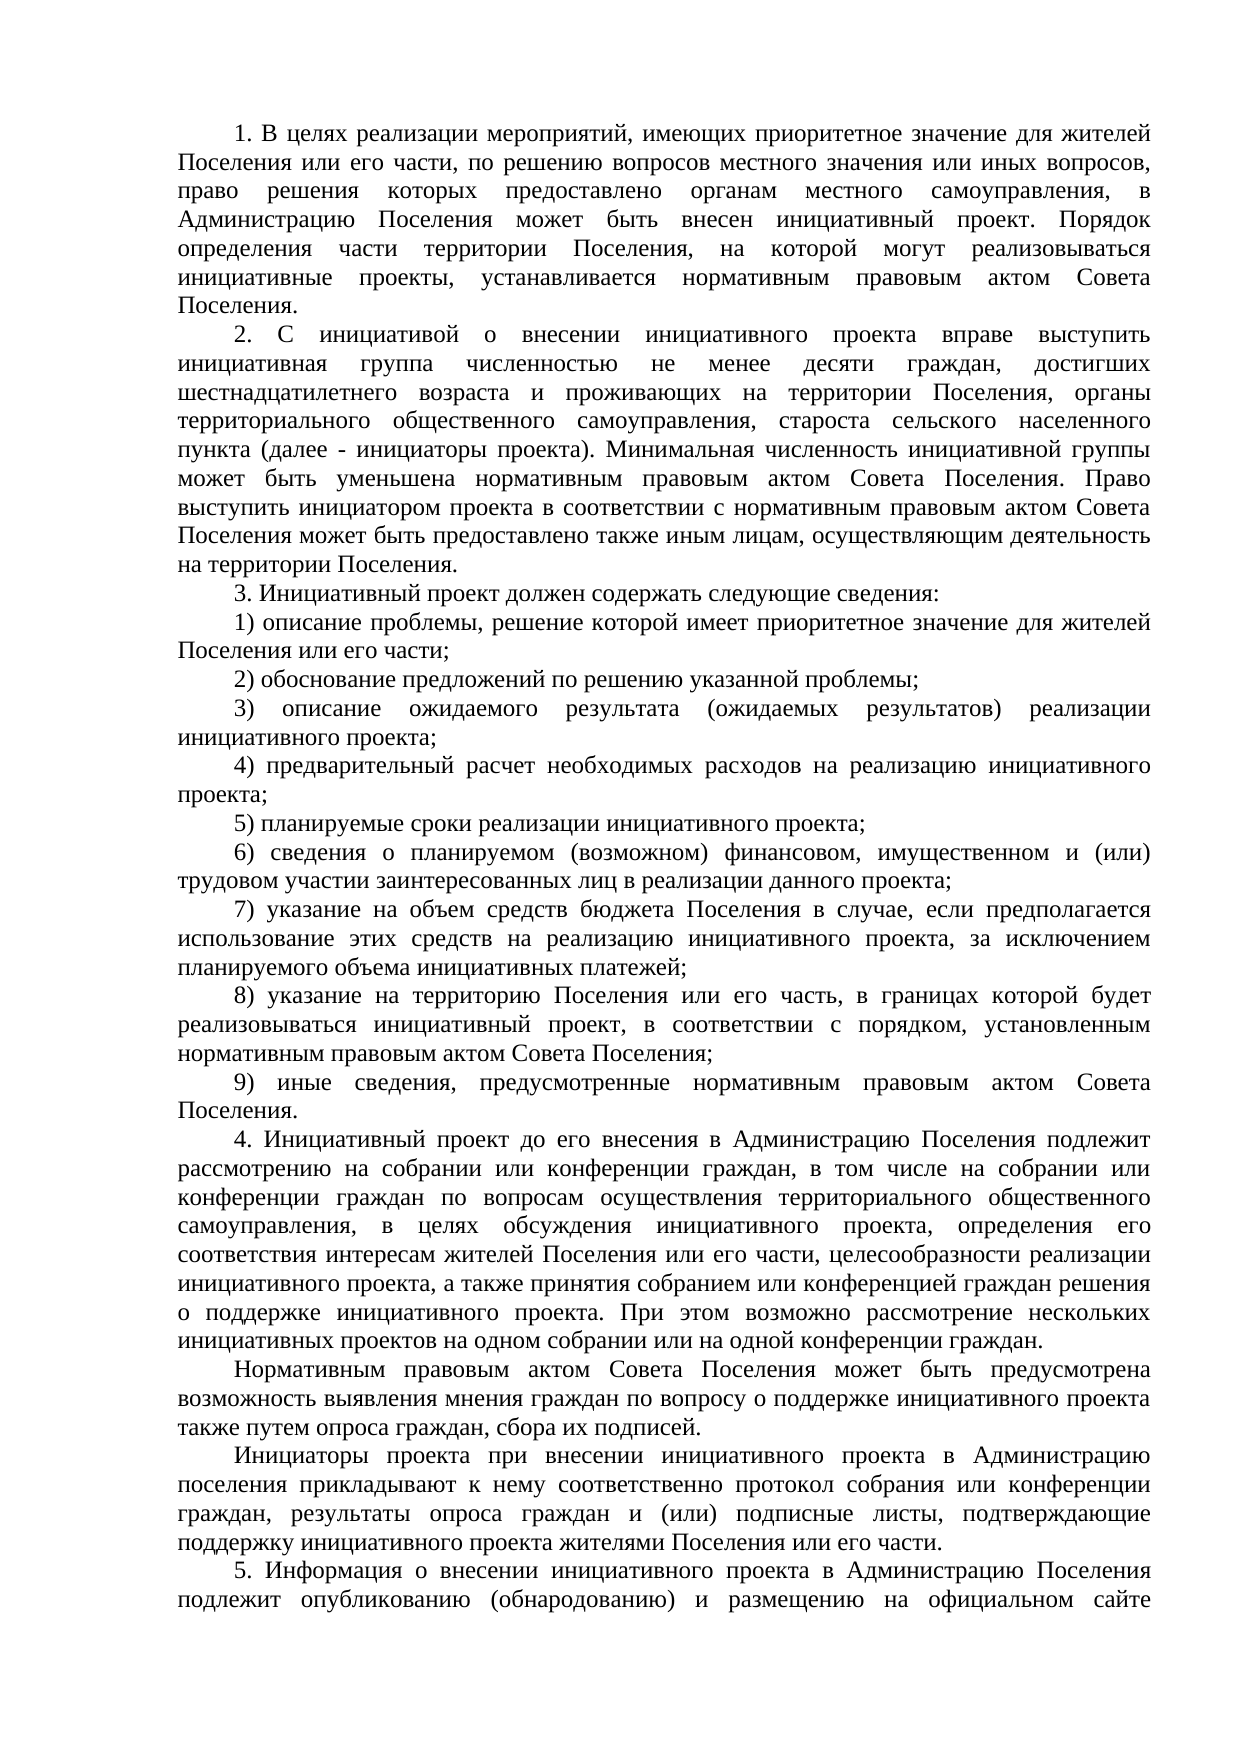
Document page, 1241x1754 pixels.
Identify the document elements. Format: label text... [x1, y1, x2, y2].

text Инициаторы проекта при внесении инициативного проекта в Администрацию поселения прикладывают к нему соответственно протокол собрания или конференции граждан, результаты опроса граждан и (или) подписные листы, подтверждающие поддержку инициативного проекта жителями Поселения или его части. [177, 1441, 1152, 1556]
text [177, 1556, 1152, 1613]
text 6) сведения о планируемом (возможном) финансовом, имущественном и (или) трудовом участии заинтересованных лиц в реализации данного проекта; [177, 837, 1152, 894]
text 2. С инициативой о внесении инициативного проекта вправе выступить инициативная группа численностью не менее десяти граждан, достигших шестнадцатилетнего возраста и проживающих на территории Поселения, органы территориального общественного самоуправления, староста сельского населенного пункта (далее - инициаторы проекта). Минимальная численность инициативной группы может быть уменьшена нормативным правовым актом Совета Поселения. Право выступить инициатором проекта в соответствии с нормативным правовым актом Совета Поселения может быть предоставлено также иным лицам, осуществляющим деятельность на территории Поселения. [177, 319, 1152, 578]
text 1) описание проблемы, решение которой имеет приоритетное значение для жителей Поселения или его части; [177, 607, 1152, 664]
text 3) описание ожидаемого результата (ожидаемых результатов) реализации инициативного проекта; [177, 693, 1152, 751]
text 3. Инициативный проект должен содержать следующие сведения: [177, 578, 1152, 607]
text Нормативным правовым актом Совета Поселения может быть предусмотрена возможность выявления мнения граждан по вопросу о поддержке инициативного проекта также путем опроса граждан, сбора их подписей. [177, 1354, 1152, 1441]
text 7) указание на объем средств бюджета Поселения в случае, если предполагается использование этих средств на реализацию инициативного проекта, за исключением планируемого объема инициативных платежей; [177, 894, 1152, 981]
text 2) обоснование предложений по решению указанной проблемы; [177, 664, 1152, 693]
text 1. В целях реализации мероприятий, имеющих приоритетное значение для жителей Поселения или его части, по решению вопросов местного значения или иных вопросов, право решения которых предоставлено органам местного самоуправления, в Администрацию Поселения может быть внесен инициативный проект. Порядок определения части территории Поселения, на которой могут реализовываться инициативные проекты, устанавливается нормативным правовым актом Совета Поселения. [177, 118, 1152, 319]
text 5) планируемые сроки реализации инициативного проекта; [177, 808, 1152, 837]
text 9) иные сведения, предусмотренные нормативным правовым актом Совета Поселения. [177, 1067, 1152, 1124]
text 4) предварительный расчет необходимых расходов на реализацию инициативного проекта; [177, 751, 1152, 808]
text 4. Инициативный проект до его внесения в Администрацию Поселения подлежит рассмотрению на собрании или конференции граждан, в том числе на собрании или конференции граждан по вопросам осуществления территориального общественного самоуправления, в целях обсуждения инициативного проекта, определения его соответствия интересам жителей Поселения или его части, целесообразности реализации инициативного проекта, а также принятия собранием или конференцией граждан решения о поддержке инициативного проекта. При этом возможно рассмотрение нескольких инициативных проектов на одном собрании или на одной конференции граждан. [177, 1124, 1152, 1354]
text 8) указание на территорию Поселения или его часть, в границах которой будет реализовываться инициативный проект, в соответствии с порядком, установленным нормативным правовым актом Совета Поселения; [177, 981, 1152, 1067]
